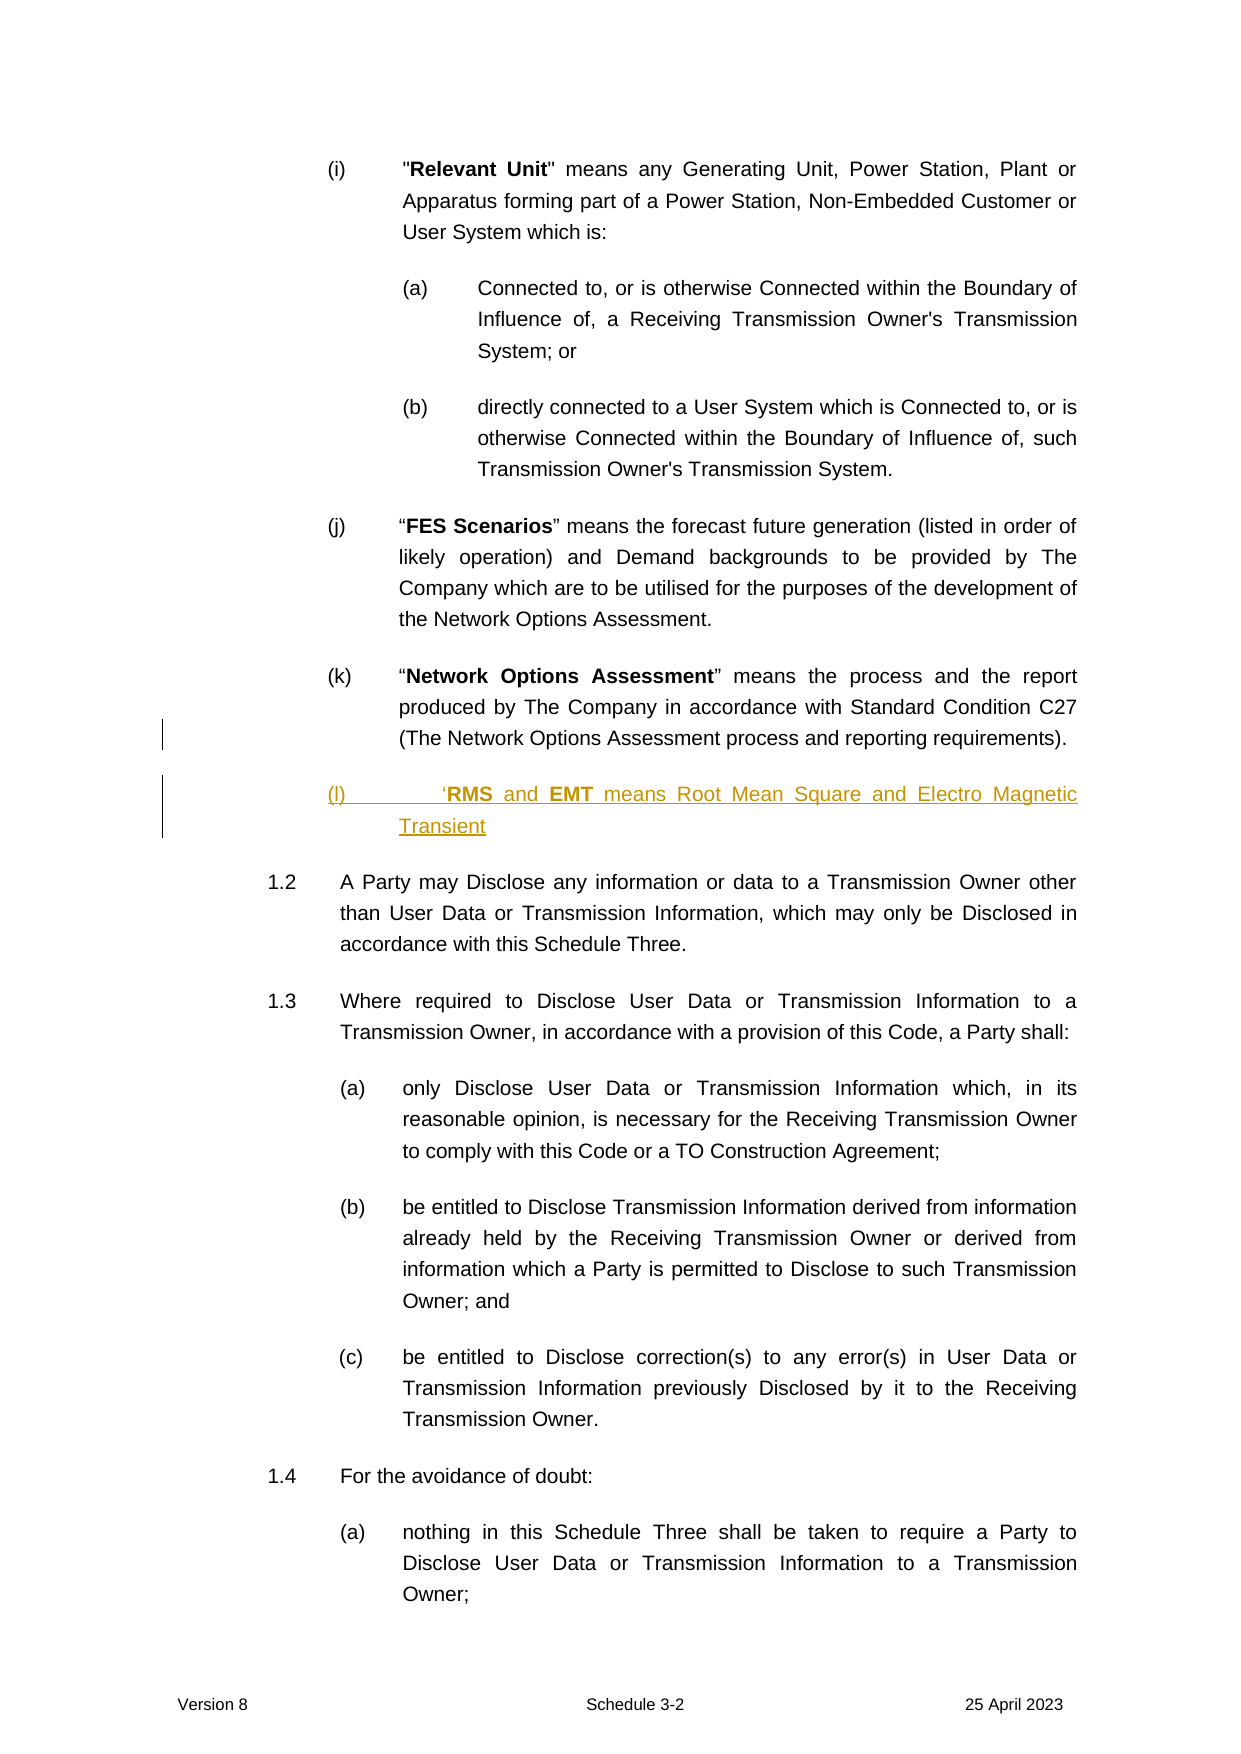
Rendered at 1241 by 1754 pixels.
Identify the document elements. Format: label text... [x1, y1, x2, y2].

subtitle For the avoidance of doubt: [267, 1456, 1078, 1487]
subtitle (i) "Relevant Unit" means any Generating Unit, Power Station, Plant or Apparatus forming part of a Power Station, Non-Embedded Customer or User System which is: [327, 150, 1078, 244]
subtitle Where required to Disclose User Data or Transmission Information to a Transmission Owner, in accordance with a provision of this Code, a Party shall: [267, 981, 1078, 1044]
list (j) “FES Scenarios” means the forecast future generation (listed in order of likely operation) and Demand backgrounds to be provided by The Company which are to be utilised for the purposes of the development of the Network Options Assessment. [327, 506, 1078, 631]
subtitle (a) nothing in this Schedule Three shall be taken to require a Party to Disclose User Data or Transmission Information to a Transmission Owner; [340, 1512, 1078, 1606]
subtitle (c) be entitled to Disclose correction(s) to any error(s) in User Data or Transmission Information previously Disclosed by it to the Receiving Transmission Owner. [327, 1337, 1078, 1431]
text (b) directly connected to a User System which is Connected to, or is otherwise Connected within the Boundary of Influence of, such Transmission Owners Transmission System. [402, 387, 1078, 481]
text (k) “Network Options Assessment” means the process and the report produced by The Company in accordance with Standard Condition C27 (The Network Options Assessment process and reporting requirements). [327, 656, 1078, 750]
subtitle (b) be entitled to Disclose Transmission Information derived from information already held by the Receiving Transmission Owner or derived from information which a Party is permitted to Disclose to such Transmission Owner; and [340, 1187, 1078, 1312]
subtitle (a) Connected to, or is otherwise Connected within the Boundary of Influence of, a Receiving Transmission Owner's Transmission System; or [402, 269, 1078, 362]
subtitle A Party may Disclose any information or data to a Transmission Owner other than User Data or Transmission Information, which may only be Disclosed in accordance with this Schedule Three. [267, 862, 1078, 956]
subtitle (a) only Disclose User Data or Transmission Information which, in its reasonable opinion, is necessary for the Receiving Transmission Owner to comply with this Code or a TO Construction Agreement; [340, 1069, 1078, 1162]
